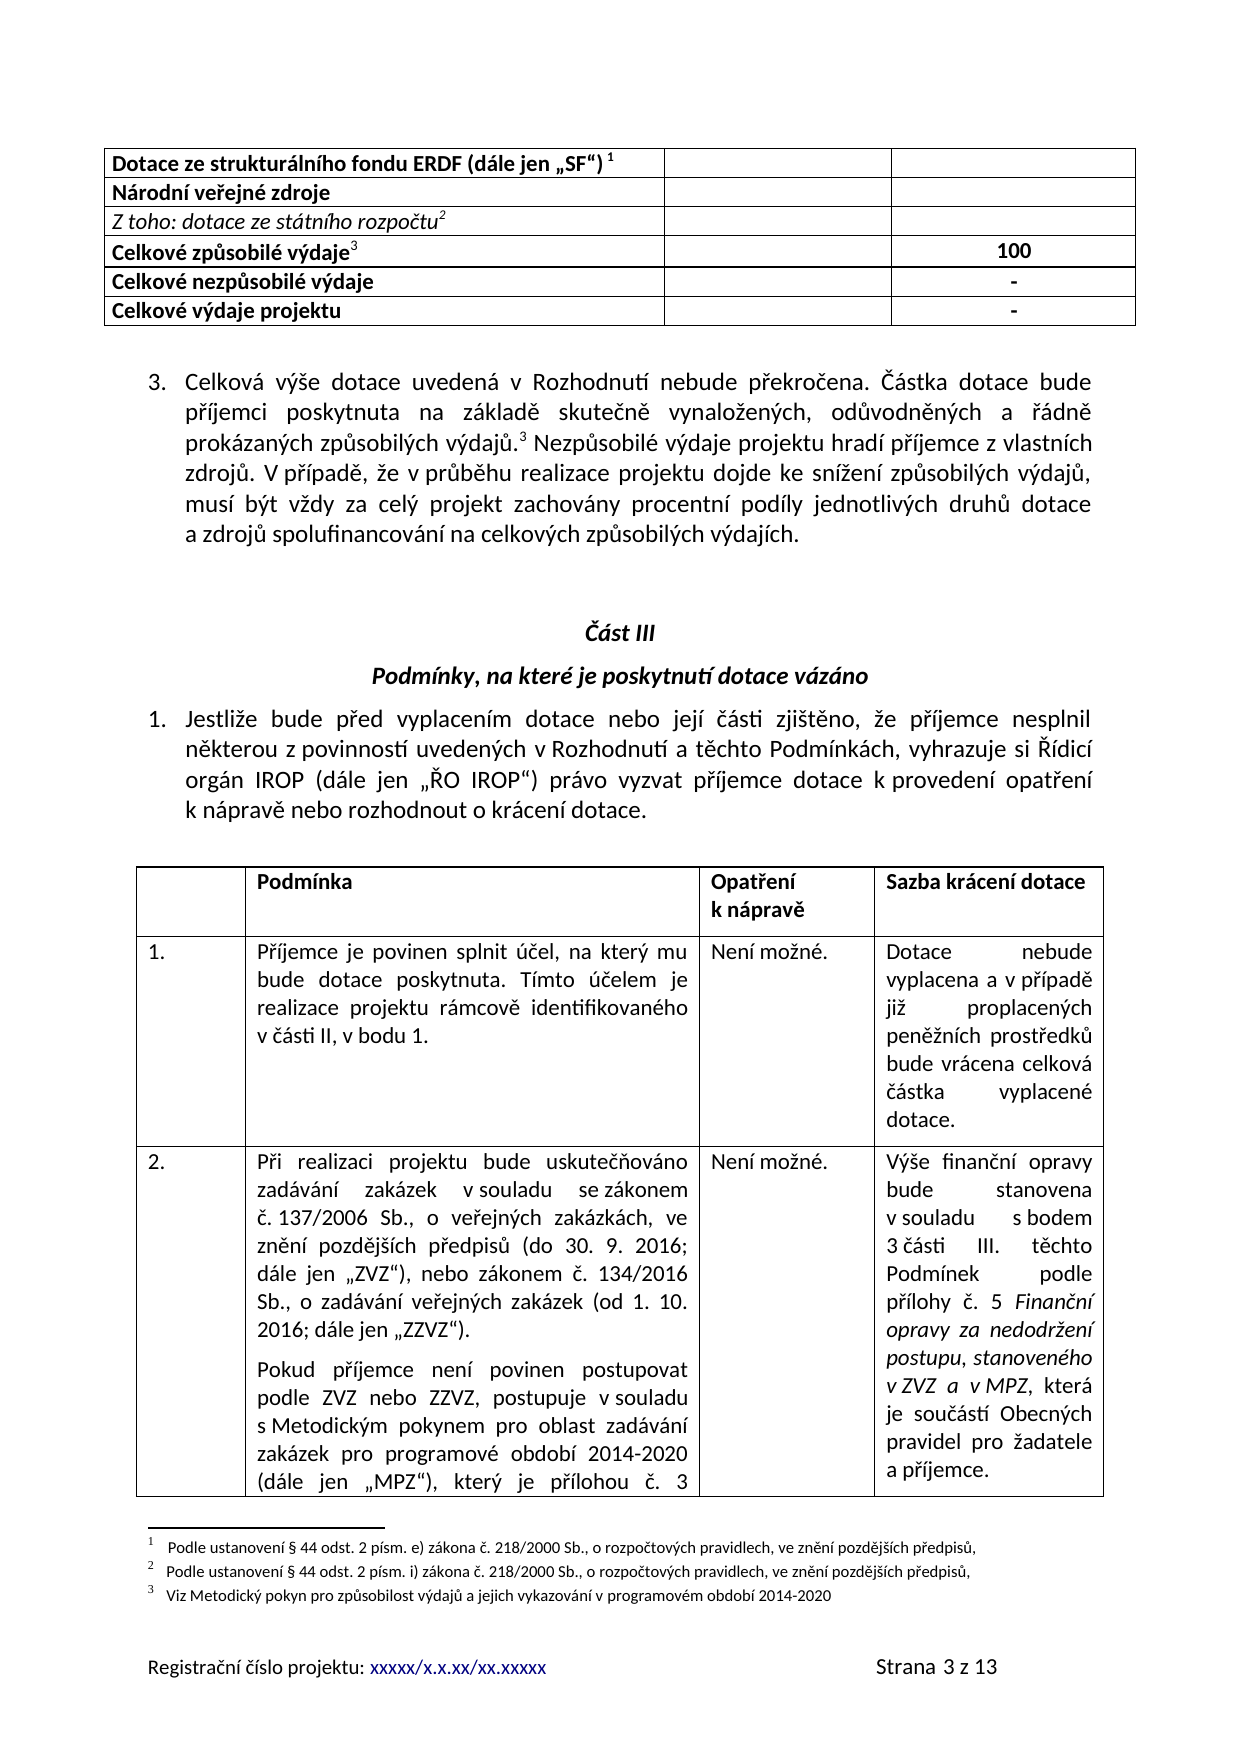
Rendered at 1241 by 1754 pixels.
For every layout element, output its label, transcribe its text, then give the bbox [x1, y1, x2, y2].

table_cell Příjemce je povinen splnit účel, na který mu bude dotace poskytnuta. Tímto účelem je realizace projektu rámcově identifikovaného v části II, v bodu 1. [246, 937, 699, 1146]
table_cell - [892, 297, 1135, 324]
table_cell Dotace nebude vyplacena a v případě již proplacených peněžních prostředků bude vrácena celková částka vyplacené dotace. [875, 937, 1103, 1146]
table_cell Celkové způsobilé výdaje [105, 236, 664, 266]
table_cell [246, 1147, 699, 1496]
table_cell [665, 178, 891, 206]
table_cell Národní veřejné zdroje [105, 178, 664, 206]
subtitle Část III [148, 617, 1092, 648]
table_cell Není možné. [700, 1147, 874, 1496]
table_cell Z toho: dotace ze státního rozpočtu [105, 207, 664, 235]
table_cell [892, 149, 1135, 177]
table_cell Dotace ze strukturálního fondu ERDF (dále jen „SF“) [105, 149, 664, 177]
table_header Podmínka [246, 868, 699, 936]
table_cell - [892, 268, 1135, 296]
table_cell [665, 236, 891, 266]
table_cell [892, 207, 1135, 235]
list Celková výše dotace uvedená v Rozhodnutí nebude překročena. Částka dotace bude příjemci poskytnuta na základě skutečně vynaložených, odůvodněných a řádně prokázaných způsobilých výdajů.3 Nezpůsobilé výdaje projektu hradí příjemce z vlastních zdrojů. V případě, že v průběhu realizace projektu dojde ke snížení způsobilých výdajů, musí být vždy za celý projekt zachovány procentní podíly jednotlivých druhů dotace a zdrojů spolufinancování na celkových způsobilých výdajích. [148, 366, 1092, 549]
subtitle Podmínky, na které je poskytnutí dotace vázáno [148, 660, 1092, 691]
list Jestliže bude před vyplacením dotace nebo její části zjištěno, že příjemce nesplnil některou z povinností uvedených v Rozhodnutí a těchto Podmínkách, vyhrazuje si Řídicí orgán IROP (dále jen „ŘO IROP“) právo vyzvat příjemce dotace k provedení opatření k nápravě nebo rozhodnout o krácení dotace. [148, 703, 1092, 825]
table_cell 100 [892, 236, 1135, 266]
table_cell 2. [137, 1147, 245, 1496]
table_cell [665, 207, 891, 235]
table_cell [665, 297, 891, 324]
table_cell [892, 178, 1135, 206]
table_cell Celkové nezpůsobilé výdaje [105, 268, 664, 296]
table_header Sazba krácení dotace [875, 868, 1103, 936]
table_cell 1. [137, 937, 245, 1146]
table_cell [875, 1147, 1103, 1496]
table_cell [665, 268, 891, 296]
table_header [137, 868, 245, 936]
table_cell Není možné. [700, 937, 874, 1146]
table_header Opatření k nápravě [700, 868, 874, 936]
table_cell Celkové výdaje projektu [105, 297, 664, 324]
table_cell [665, 149, 891, 177]
